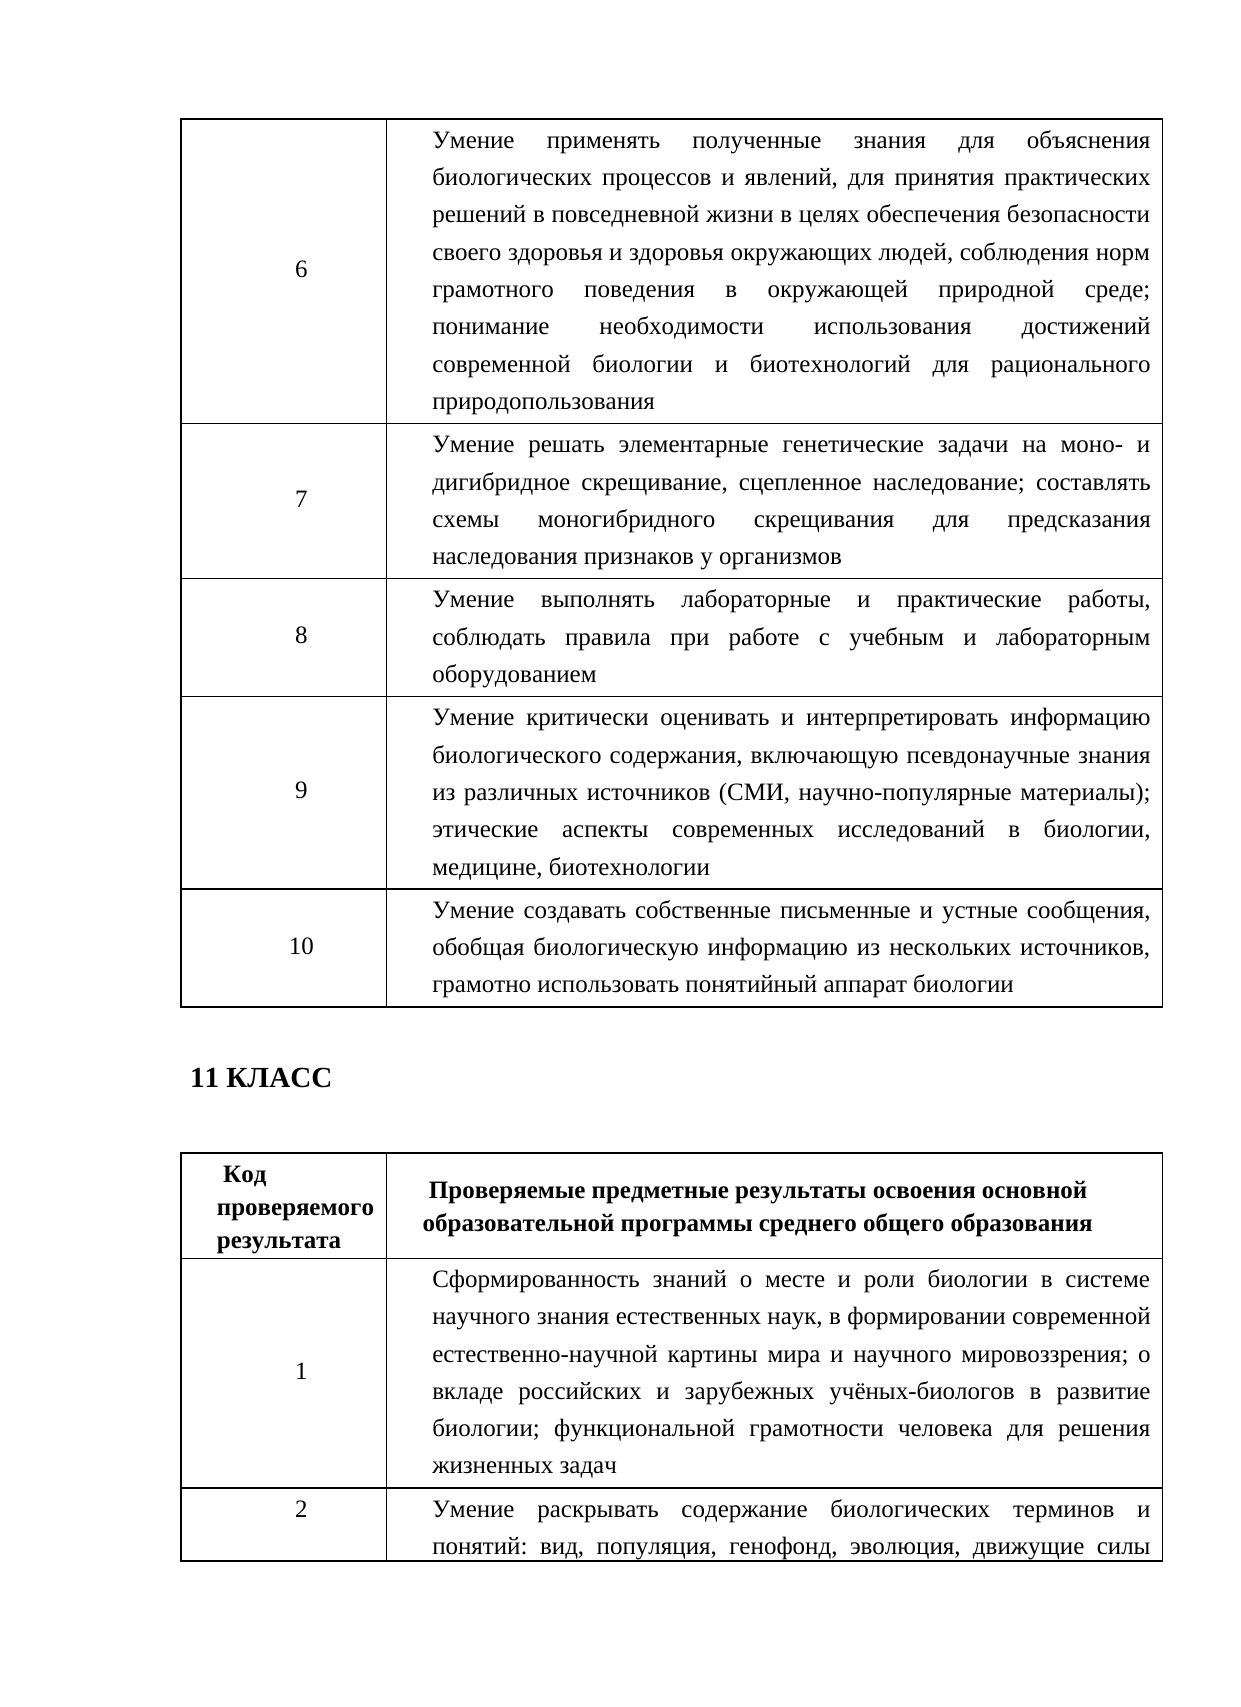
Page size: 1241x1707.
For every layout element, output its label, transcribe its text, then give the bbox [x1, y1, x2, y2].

table_header Код проверяемого результата [182, 1154, 386, 1257]
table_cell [387, 1489, 1162, 1560]
text 11 КЛАСС [190, 1061, 1152, 1094]
table_cell 6 [182, 120, 386, 422]
table_cell 8 [182, 579, 386, 696]
table_cell Умение создавать собственные письменные и устные сообщения, обобщая биологическую информацию из нескольких источников, грамотно использовать понятийный аппарат биологии [387, 890, 1162, 1006]
table_cell Умение выполнять лабораторные и практические работы, соблюдать правила при работе с учебным и лабораторным оборудованием [387, 579, 1162, 696]
table_cell Сформированность знаний о месте и роли биологии в системе научного знания естественных наук, в формировании современной естественно-научной картины мира и научного мировоззрения; о вкладе российских и зарубежных учёных-биологов в развитие биологии; функциональной грамотности человека для решения жизненных задач [387, 1259, 1162, 1487]
table_cell 9 [182, 697, 386, 888]
table_cell 7 [182, 424, 386, 578]
table_cell Умение критически оценивать и интерпретировать информацию биологического содержания, включающую псевдонаучные знания из различных источников (СМИ, научно-популярные материалы); этические аспекты современных исследований в биологии, медицине, биотехнологии [387, 697, 1162, 888]
table_cell 1 [182, 1259, 386, 1487]
table_cell 2 [182, 1489, 386, 1560]
table_cell Умение решать элементарные генетические задачи на моно- и дигибридное скрещивание, сцепленное наследование; составлять схемы моногибридного скрещивания для предсказания наследования признаков у организмов [387, 424, 1162, 578]
table_header Проверяемые предметные результаты освоения основной образовательной программы среднего общего образования [387, 1154, 1162, 1257]
table_cell Умение применять полученные знания для объяснения биологических процессов и явлений, для принятия практических решений в повседневной жизни в целях обеспечения безопасности своего здоровья и здоровья окружающих людей, соблюдения норм грамотного поведения в окружающей природной среде; понимание необходимости использования достижений современной биологии и биотехнологий для рационального природопользования [387, 120, 1162, 422]
table_cell 10 [182, 890, 386, 1006]
